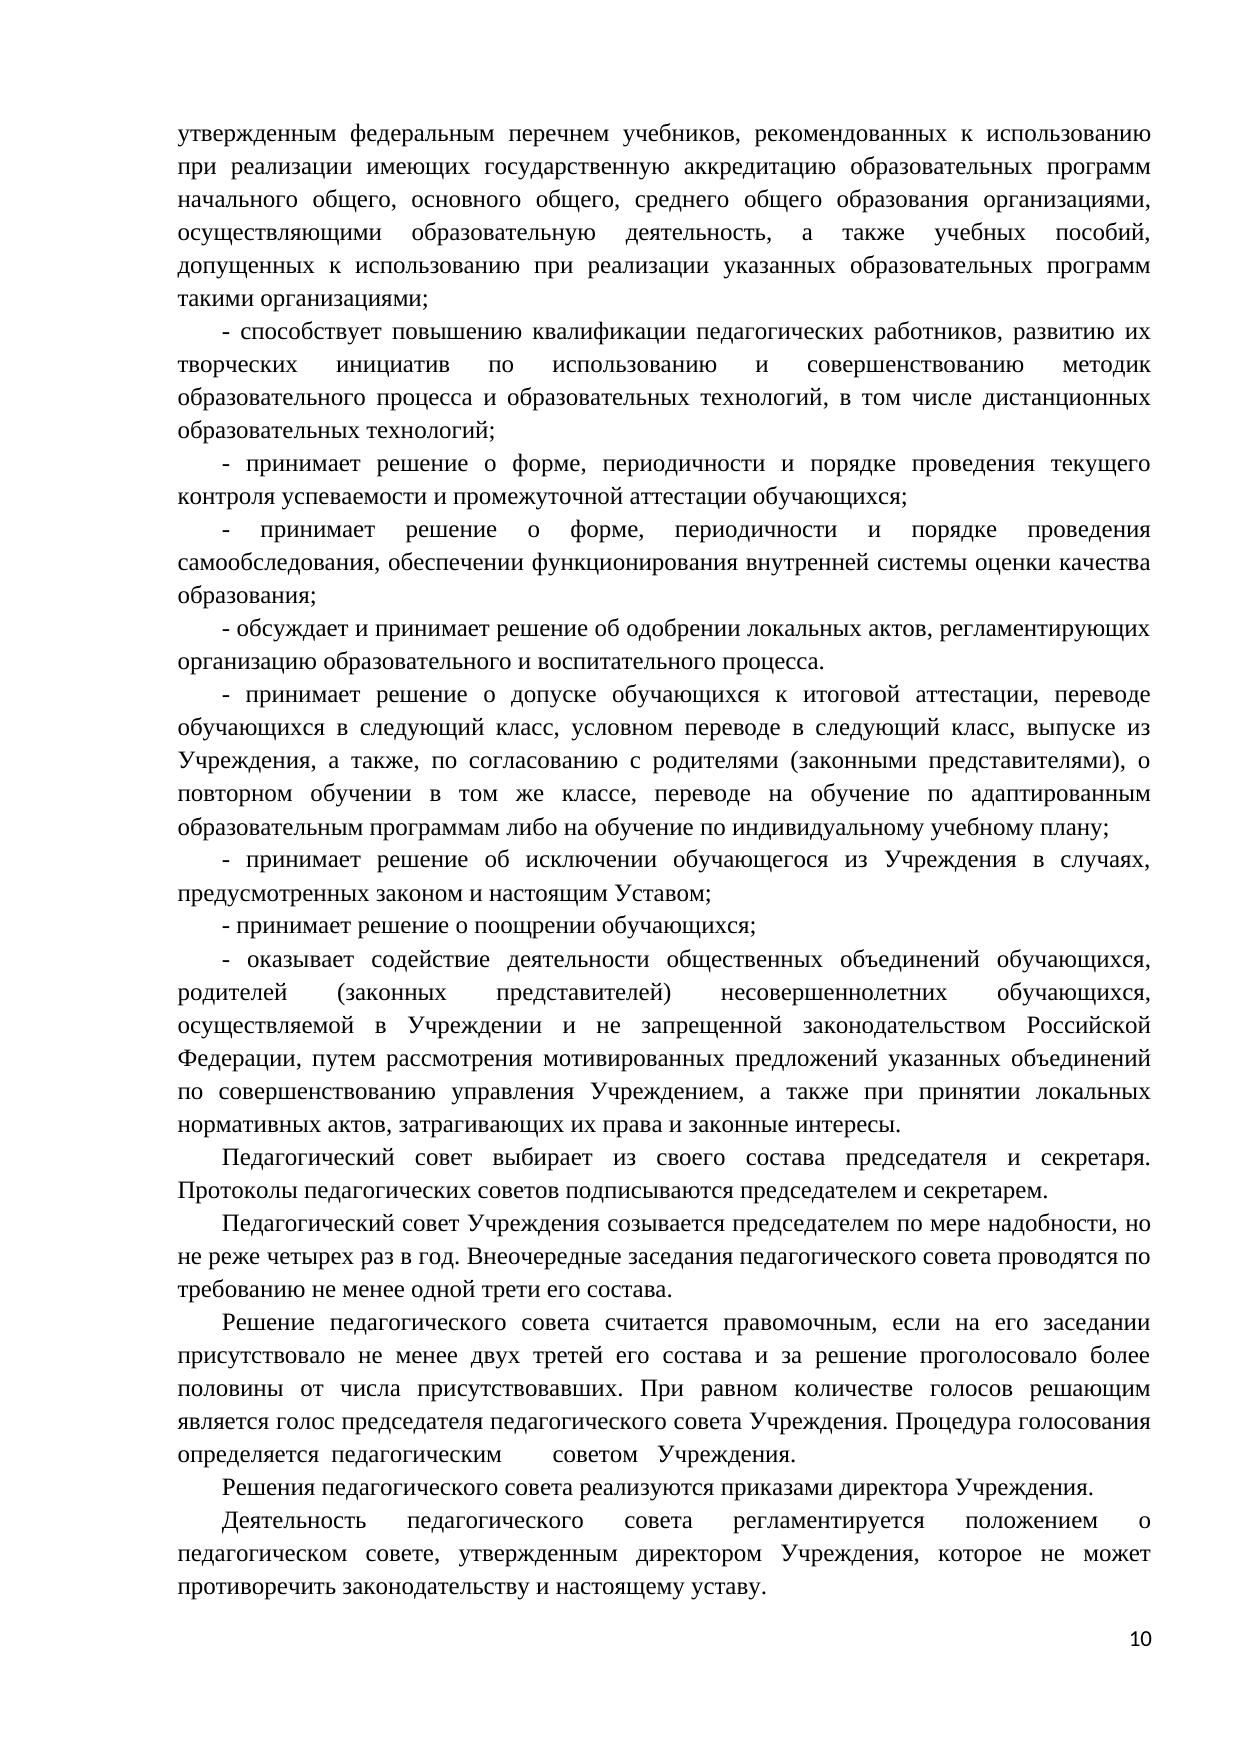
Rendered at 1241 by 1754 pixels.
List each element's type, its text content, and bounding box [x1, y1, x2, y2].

text Деятельность педагогического совета регламентируется положением о педагогическом совете, утвержденным директором Учреждения, которое не может противоречить законодательству и настоящему уставу. [177, 1505, 1152, 1600]
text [177, 118, 1152, 312]
text Педагогический совет Учреждения созывается председателем по мере надобности, но не реже четырех раз в год. Внеочередные заседания педагогического совета проводятся по требованию не менее одной трети его состава. [177, 1208, 1152, 1303]
text - способствует повышению квалификации педагогических работников, развитию их творческих инициатив по использованию и совершенствованию методик образовательного процесса и образовательных технологий, в том числе дистанционных образовательных технологий; [177, 316, 1152, 444]
text - оказывает содействие деятельности общественных объединений обучающихся, родителей (законных представителей) несовершеннолетних обучающихся, осуществляемой в Учреждении и не запрещенной законодательством Российской Федерации, путем рассмотрения мотивированных предложений указанных объединений по совершенствованию управления Учреждением, а также при принятии локальных нормативных актов, затрагивающих их права и законные интересы. [177, 944, 1152, 1137]
text - принимает решение об исключении обучающегося из Учреждения в случаях, предусмотренных законом и настоящим Уставом; [177, 844, 1152, 906]
text - обсуждает и принимает решение об одобрении локальных актов, регламентирующих организацию образовательного и воспитательного процесса. [177, 613, 1152, 675]
text Решение педагогического совета считается правомочным, если на его заседании присутствовало не менее двух третей его состава и за решение проголосовало более половины от числа присутствовавших. При равном количестве голосов решающим является голос председателя педагогического совета Учреждения. Процедура голосования определяется педагогическим советом Учреждения. [177, 1307, 1152, 1468]
text - принимает решение о форме, периодичности и порядке проведения самообследования, обеспечении функционирования внутренней системы оценки качества образования; [177, 514, 1152, 609]
text Решения педагогического совета реализуются приказами директора Учреждения. [177, 1472, 1152, 1501]
text - принимает решение о поощрении обучающихся; [177, 911, 1152, 939]
text Педагогический совет выбирает из своего состава председателя и секретаря. Протоколы педагогических советов подписываются председателем и секретарем. [177, 1142, 1152, 1203]
text - принимает решение о допуске обучающихся к итоговой аттестации, переводе обучающихся в следующий класс, условном переводе в следующий класс, выпуске из Учреждения, а также, по согласованию с родителями (законными представителями), о повторном обучении в том же классе, переводе на обучение по адаптированным образовательным программам либо на обучение по индивидуальному учебному плану; [177, 679, 1152, 840]
text - принимает решение о форме, периодичности и порядке проведения текущего контроля успеваемости и промежуточной аттестации обучающихся; [177, 448, 1152, 510]
